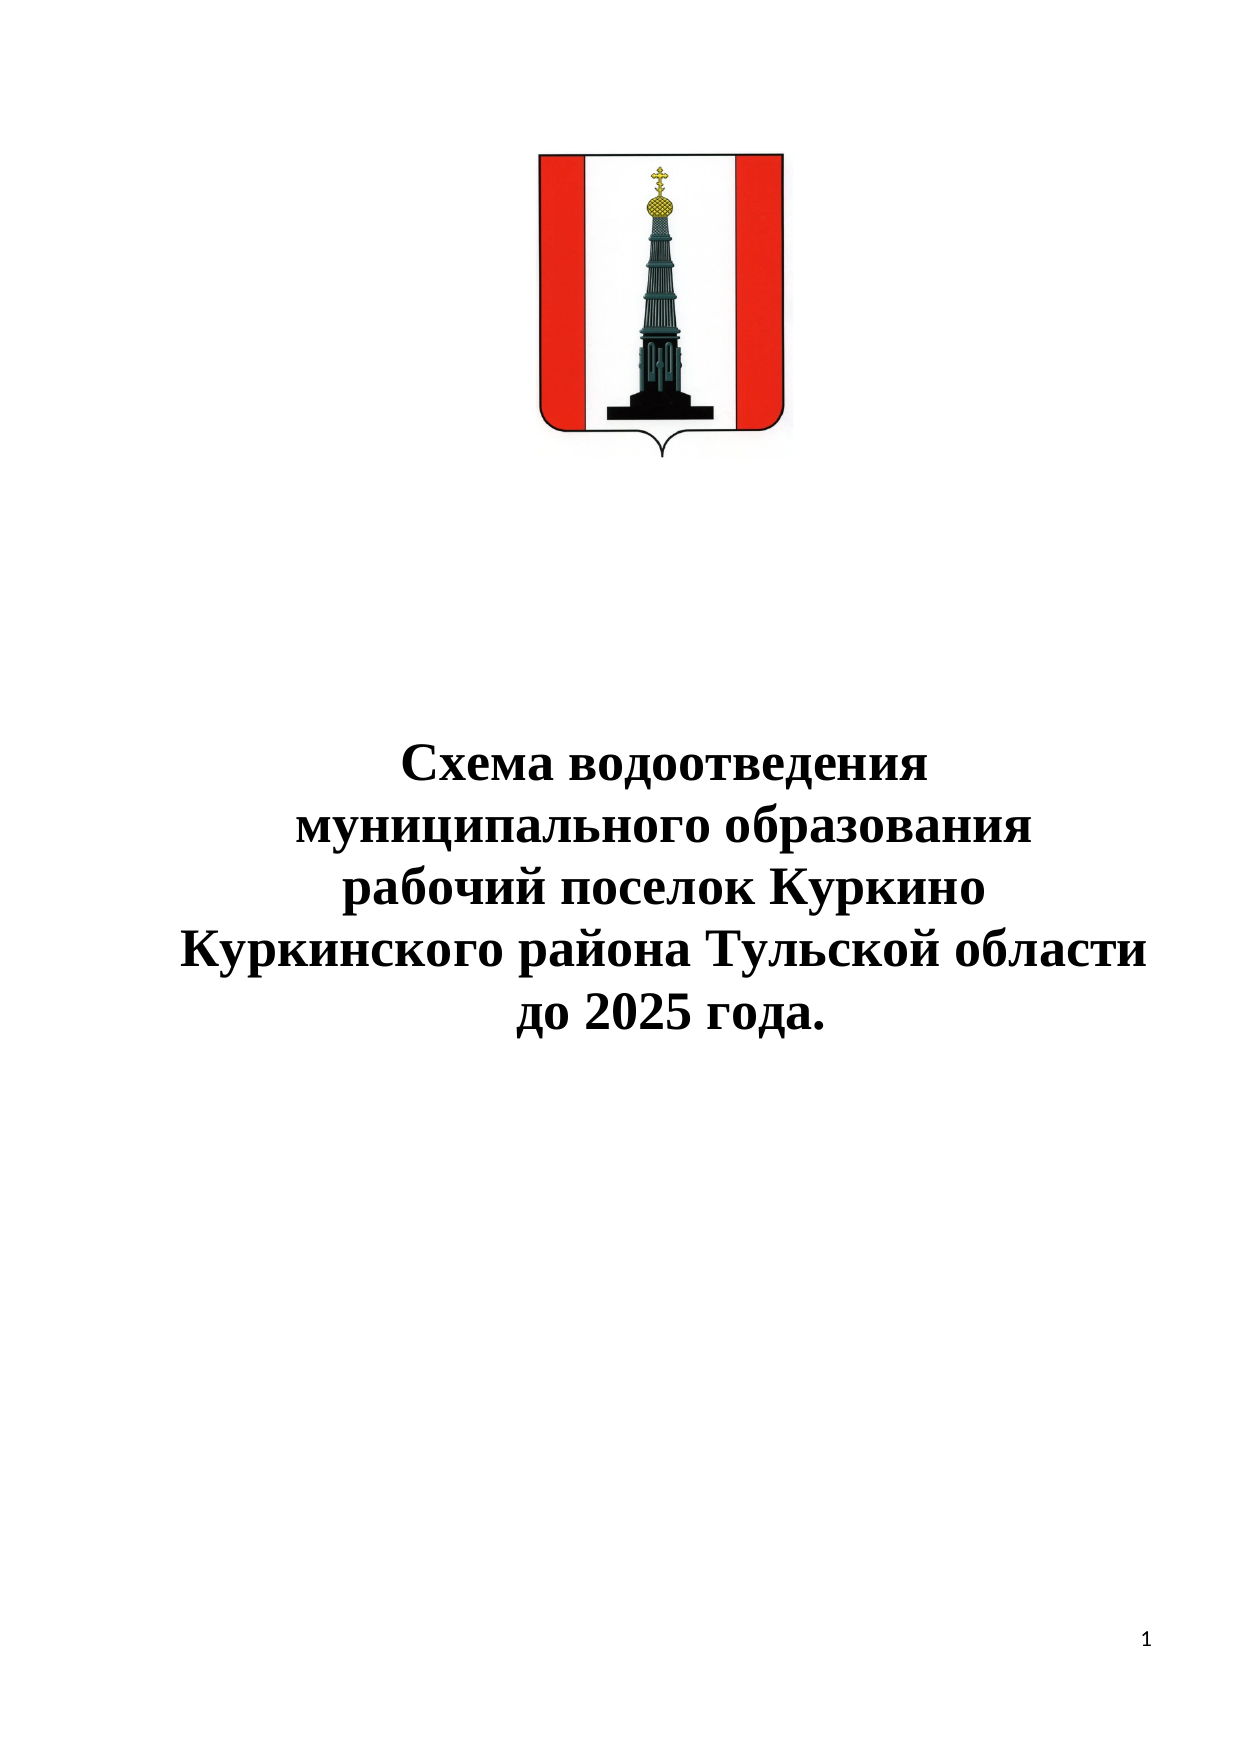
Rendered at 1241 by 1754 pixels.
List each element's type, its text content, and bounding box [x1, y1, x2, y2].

text до 2025 года. [177, 978, 1152, 1041]
picture [535, 151, 794, 461]
text Схема водоотведения [177, 729, 1152, 792]
text муниципального образования [177, 792, 1152, 854]
text рабочий поселок Куркино Куркинского района Тульской области [177, 854, 1152, 978]
